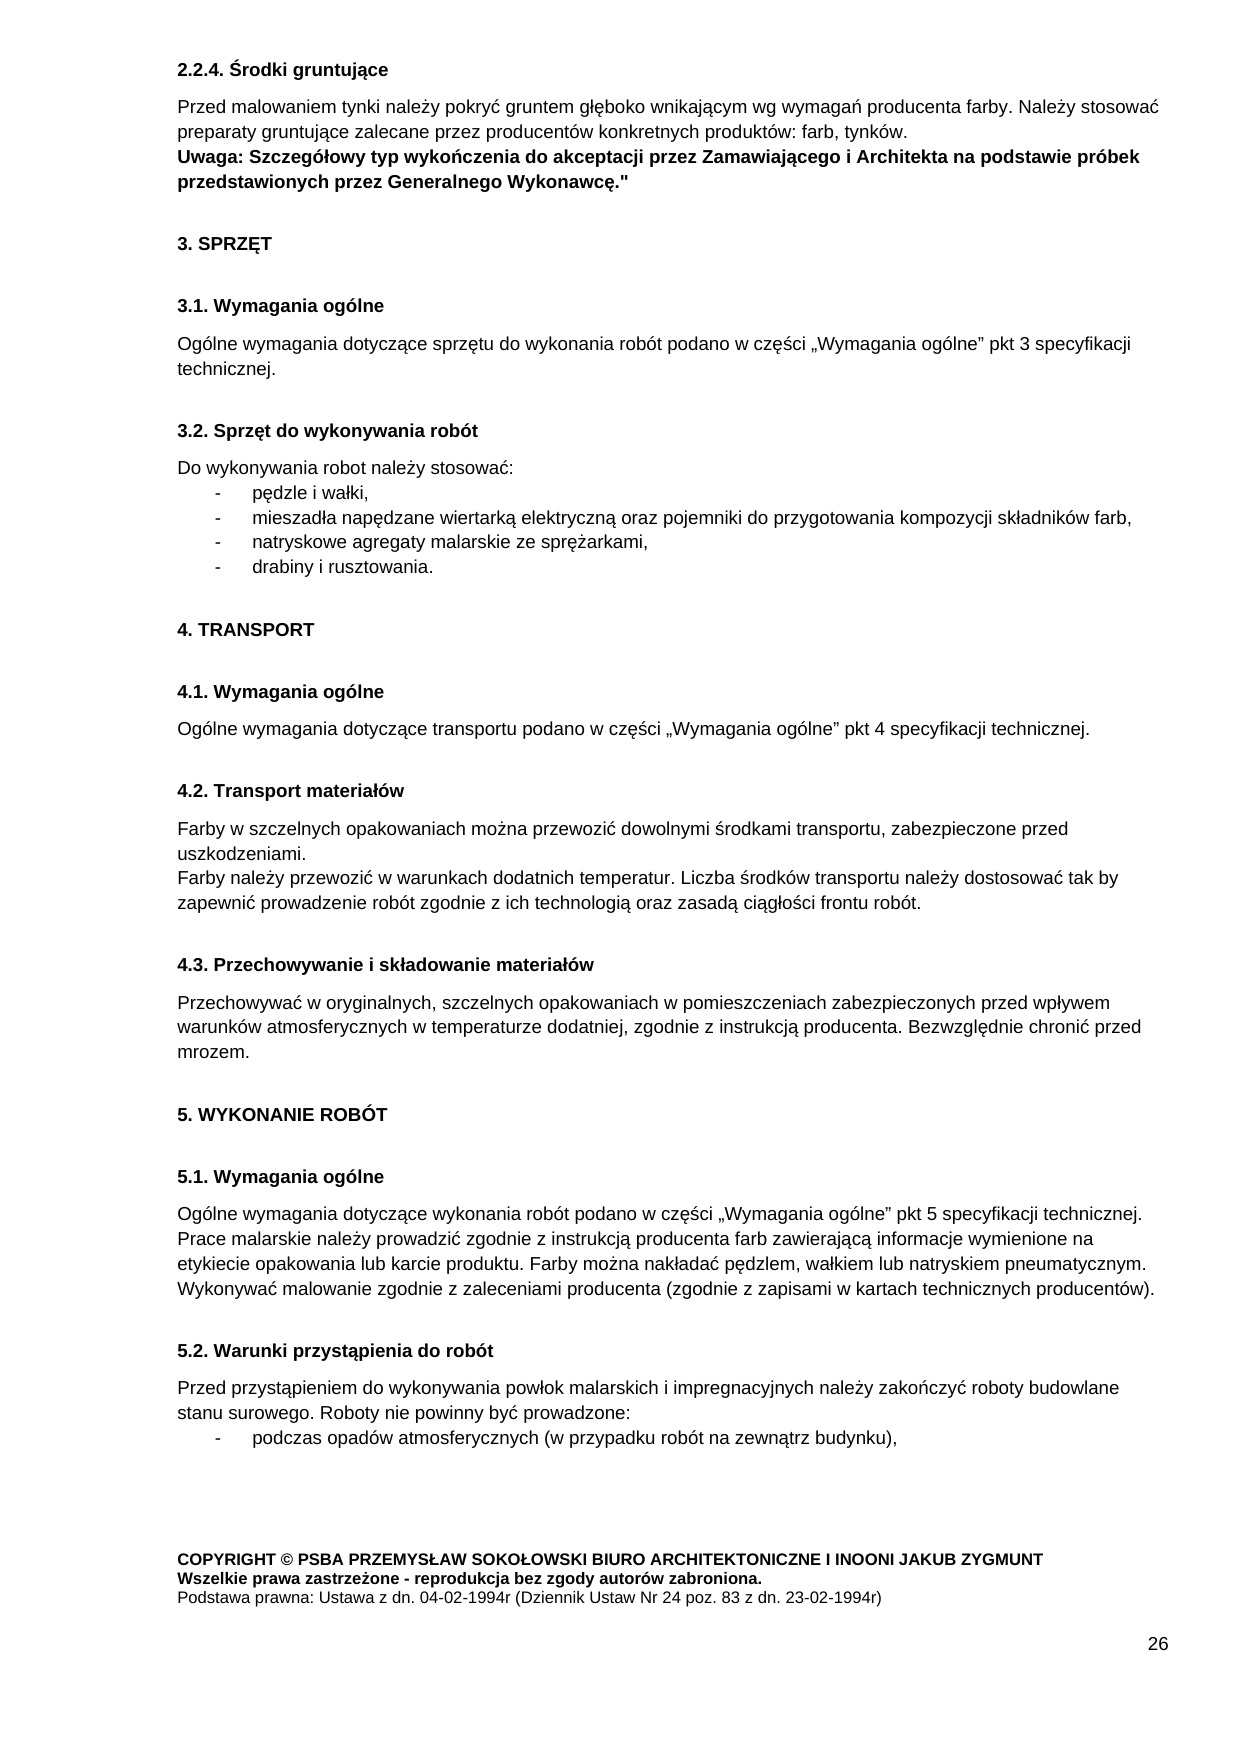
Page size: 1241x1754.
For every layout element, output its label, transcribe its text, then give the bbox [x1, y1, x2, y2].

text Uwaga: Szczegółowy typ wykończenia do akceptacji przez Zamawiającego i Architekta na podstawie próbek przedstawionych przez Generalnego Wykonawcę." [177, 146, 1168, 192]
subtitle 4.1. Wymagania ogólne [177, 681, 1168, 702]
subtitle 4.2. Transport materiałów [177, 780, 1168, 802]
text Przed przystąpieniem do wykonywania powłok malarskich i impregnacyjnych należy zakończyć roboty budowlane stanu surowego. Roboty nie powinny być prowadzone: [177, 1377, 1168, 1423]
subtitle 2.2.4. Środki gruntujące [177, 59, 1168, 81]
subtitle 5.1. Wymagania ogólne [177, 1166, 1168, 1187]
subtitle 4. TRANSPORT [177, 618, 1168, 640]
list pędzle i wałki, [214, 482, 1168, 503]
text Przed malowaniem tynki należy pokryć gruntem głęboko wnikającym wg wymagań producenta farby. Należy stosować preparaty gruntujące zalecane przez producentów konkretnych produktów: farb, tynków. [177, 96, 1168, 143]
text Ogólne wymagania dotyczące transportu podano w części „Wymagania ogólne” pkt 4 specyfikacji technicznej. [177, 718, 1168, 739]
subtitle 3.1. Wymagania ogólne [177, 295, 1168, 317]
text Prace malarskie należy prowadzić zgodnie z instrukcją producenta farb zawierającą informacje wymienione na etykiecie opakowania lub karcie produktu. Farby można nakładać pędzlem, wałkiem lub natryskiem pneumatycznym. Wykonywać malowanie zgodnie z zaleceniami producenta (zgodnie z zapisami w kartach technicznych producentów). [177, 1228, 1168, 1299]
subtitle 3. SPRZĘT [177, 233, 1168, 254]
text Przechowywać w oryginalnych, szczelnych opakowaniach w pomieszczeniach zabezpieczonych przed wpływem warunków atmosferycznych w temperaturze dodatniej, zgodnie z instrukcją producenta. Bezwzględnie chronić przed mrozem. [177, 991, 1168, 1063]
text Farby należy przewozić w warunkach dodatnich temperatur. Liczba środków transportu należy dostosować tak by zapewnić prowadzenie robót zgodnie z ich technologią oraz zasadą ciągłości frontu robót. [177, 867, 1168, 913]
text Do wykonywania robot należy stosować: [177, 457, 1168, 478]
subtitle 4.3. Przechowywanie i składowanie materiałów [177, 954, 1168, 976]
list drabiny i rusztowania. [214, 556, 1168, 578]
subtitle 5.2. Warunki przystąpienia do robót [177, 1339, 1168, 1361]
list natryskowe agregaty malarskie ze sprężarkami, [214, 531, 1168, 553]
subtitle 5. WYKONANIE ROBÓT [177, 1103, 1168, 1125]
text Farby w szczelnych opakowaniach można przewozić dowolnymi środkami transportu, zabezpieczone przed uszkodzeniami. [177, 817, 1168, 864]
subtitle 3.2. Sprzęt do wykonywania robót [177, 419, 1168, 441]
text Ogólne wymagania dotyczące sprzętu do wykonania robót podano w części „Wymagania ogólne” pkt 3 specyfikacji technicznej. [177, 332, 1168, 379]
list mieszadła napędzane wiertarką elektryczną oraz pojemniki do przygotowania kompozycji składników farb, [214, 506, 1168, 528]
text Ogólne wymagania dotyczące wykonania robót podano w części „Wymagania ogólne” pkt 5 specyfikacji technicznej. [177, 1203, 1168, 1224]
list podczas opadów atmosferycznych (w przypadku robót na zewnątrz budynku), [214, 1426, 1168, 1448]
